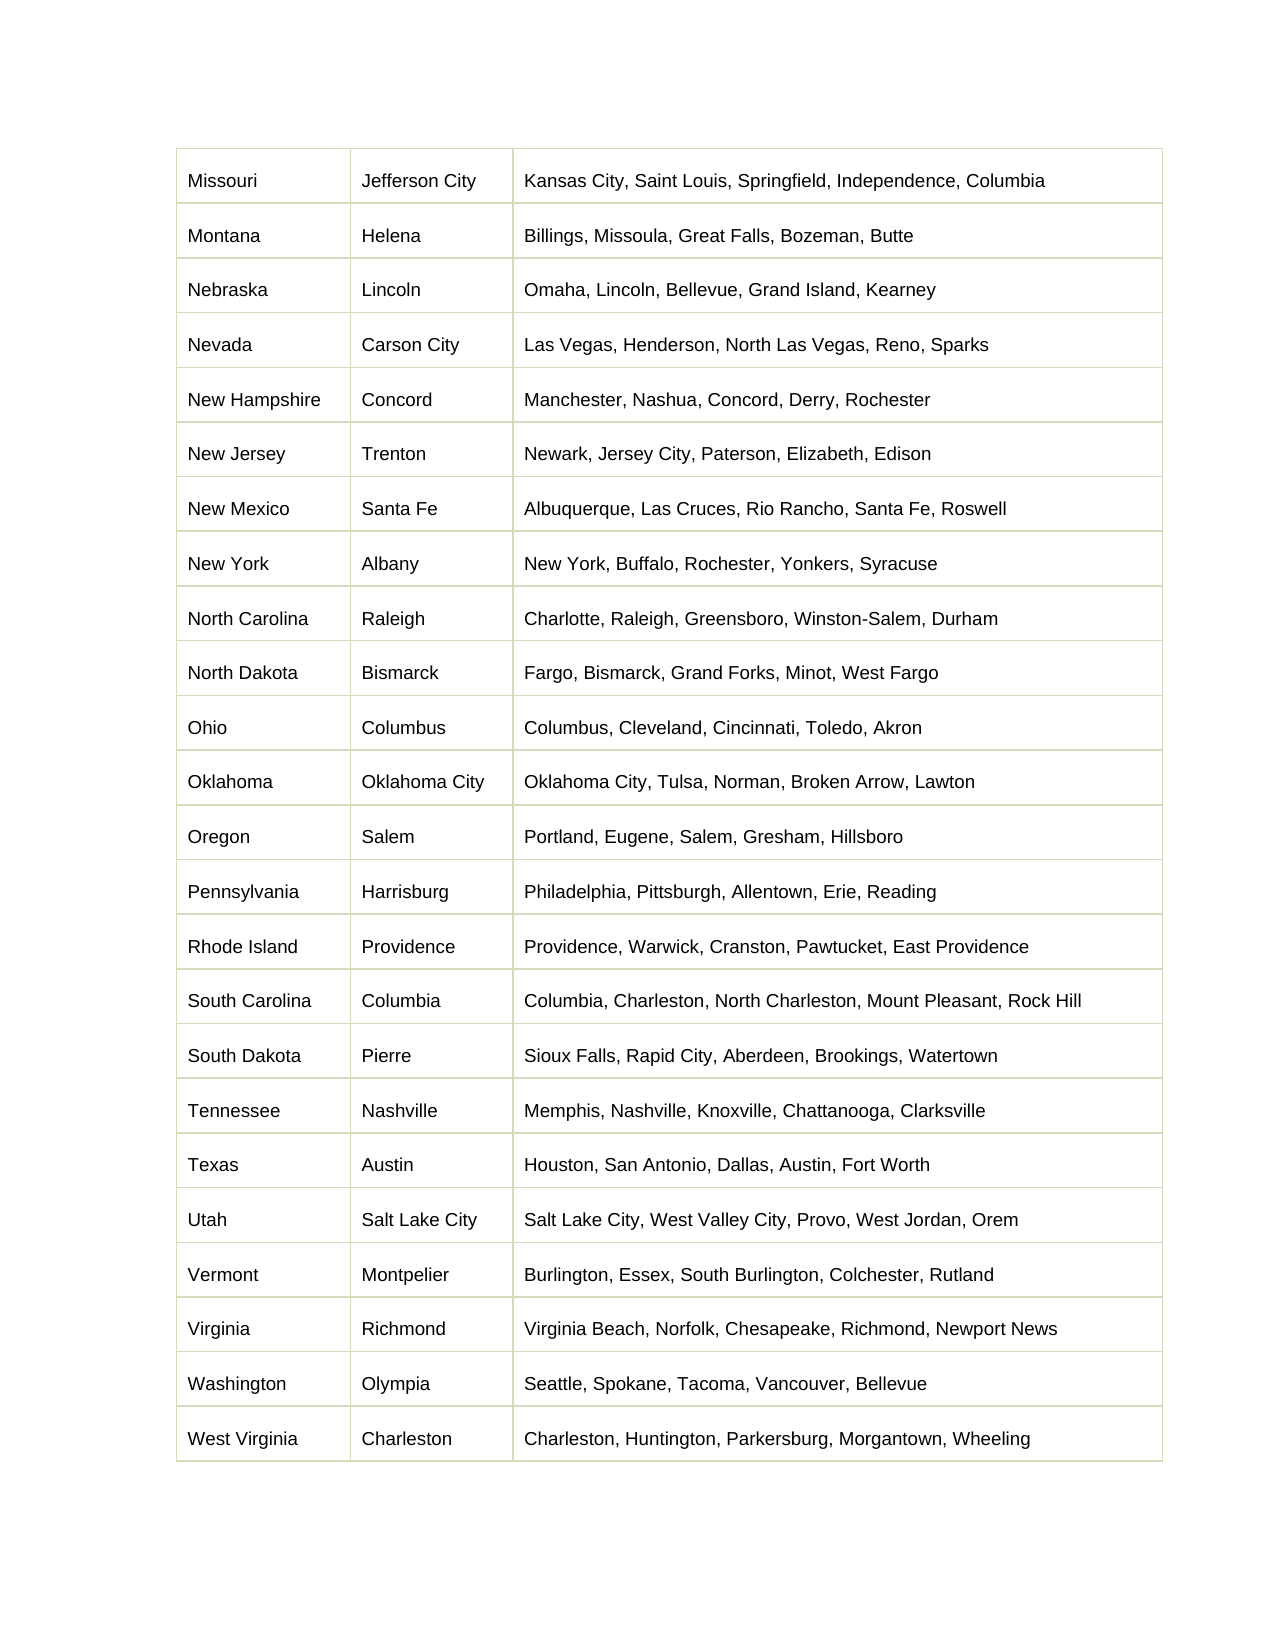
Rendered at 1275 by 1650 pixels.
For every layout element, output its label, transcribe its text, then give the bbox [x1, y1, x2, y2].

table_cell Vermont [177, 1243, 350, 1296]
table_cell Portland, Eugene, Salem, Gresham, Hillsboro [514, 806, 1162, 858]
table_cell Charleston [351, 1407, 512, 1460]
table_cell Santa Fe [351, 477, 512, 530]
table_cell Virginia Beach, Norfolk, Chesapeake, Richmond, Newport News [514, 1298, 1162, 1351]
table_cell Nevada [177, 313, 350, 366]
table_cell Sioux Falls, Rapid City, Aberdeen, Brookings, Watertown [514, 1024, 1162, 1077]
table_cell Bismarck [351, 641, 512, 694]
table_cell Montana [177, 204, 350, 257]
table_cell Nebraska [177, 259, 350, 312]
table_cell Rhode Island [177, 915, 350, 968]
table_cell Kansas City, Saint Louis, Springfield, Independence, Columbia [514, 149, 1162, 202]
table_cell Trenton [351, 423, 512, 476]
table_cell Oregon [177, 806, 350, 858]
table_cell New Mexico [177, 477, 350, 530]
table_cell Salt Lake City, West Valley City, Provo, West Jordan, Orem [514, 1188, 1162, 1241]
table_cell Austin [351, 1134, 512, 1187]
table_cell Philadelphia, Pittsburgh, Allentown, Erie, Reading [514, 860, 1162, 913]
table_cell New Hampshire [177, 368, 350, 421]
table_cell Missouri [177, 149, 350, 202]
table_cell Burlington, Essex, South Burlington, Colchester, Rutland [514, 1243, 1162, 1296]
table_cell Columbus [351, 696, 512, 749]
table_cell Memphis, Nashville, Knoxville, Chattanooga, Clarksville [514, 1079, 1162, 1132]
table_cell Washington [177, 1352, 350, 1405]
table_cell South Carolina [177, 970, 350, 1023]
table_cell Oklahoma [177, 751, 350, 804]
table_cell Albuquerque, Las Cruces, Rio Rancho, Santa Fe, Roswell [514, 477, 1162, 530]
table_cell Tennessee [177, 1079, 350, 1132]
table_cell Raleigh [351, 587, 512, 640]
table_cell Seattle, Spokane, Tacoma, Vancouver, Bellevue [514, 1352, 1162, 1405]
table_cell Ohio [177, 696, 350, 749]
table_cell Salem [351, 806, 512, 858]
table_cell Richmond [351, 1298, 512, 1351]
table_cell Columbus, Cleveland, Cincinnati, Toledo, Akron [514, 696, 1162, 749]
table_cell Utah [177, 1188, 350, 1241]
table_cell New York, Buffalo, Rochester, Yonkers, Syracuse [514, 532, 1162, 585]
table_cell Virginia [177, 1298, 350, 1351]
table_cell Providence, Warwick, Cranston, Pawtucket, East Providence [514, 915, 1162, 968]
table_cell West Virginia [177, 1407, 350, 1460]
table_cell Columbia, Charleston, North Charleston, Mount Pleasant, Rock Hill [514, 970, 1162, 1023]
table_cell Oklahoma City [351, 751, 512, 804]
table_cell South Dakota [177, 1024, 350, 1077]
table_cell Harrisburg [351, 860, 512, 913]
table_cell Jefferson City [351, 149, 512, 202]
table_cell Columbia [351, 970, 512, 1023]
table_cell Carson City [351, 313, 512, 366]
table_cell Nashville [351, 1079, 512, 1132]
table_cell New York [177, 532, 350, 585]
table_cell Helena [351, 204, 512, 257]
table_cell Concord [351, 368, 512, 421]
table_cell Salt Lake City [351, 1188, 512, 1241]
table_cell Omaha, Lincoln, Bellevue, Grand Island, Kearney [514, 259, 1162, 312]
table_cell North Carolina [177, 587, 350, 640]
table_cell Charlotte, Raleigh, Greensboro, Winston-Salem, Durham [514, 587, 1162, 640]
table_cell Manchester, Nashua, Concord, Derry, Rochester [514, 368, 1162, 421]
table_cell Pennsylvania [177, 860, 350, 913]
table_cell Olympia [351, 1352, 512, 1405]
table_cell New Jersey [177, 423, 350, 476]
table_cell Houston, San Antonio, Dallas, Austin, Fort Worth [514, 1134, 1162, 1187]
table_cell Oklahoma City, Tulsa, Norman, Broken Arrow, Lawton [514, 751, 1162, 804]
table_cell Fargo, Bismarck, Grand Forks, Minot, West Fargo [514, 641, 1162, 694]
table_cell Newark, Jersey City, Paterson, Elizabeth, Edison [514, 423, 1162, 476]
table_cell Albany [351, 532, 512, 585]
table_cell Billings, Missoula, Great Falls, Bozeman, Butte [514, 204, 1162, 257]
table_cell Texas [177, 1134, 350, 1187]
table_cell Montpelier [351, 1243, 512, 1296]
table_cell Charleston, Huntington, Parkersburg, Morgantown, Wheeling [514, 1407, 1162, 1460]
table_cell North Dakota [177, 641, 350, 694]
table_cell Providence [351, 915, 512, 968]
table_cell Las Vegas, Henderson, North Las Vegas, Reno, Sparks [514, 313, 1162, 366]
table_cell Lincoln [351, 259, 512, 312]
table_cell Pierre [351, 1024, 512, 1077]
